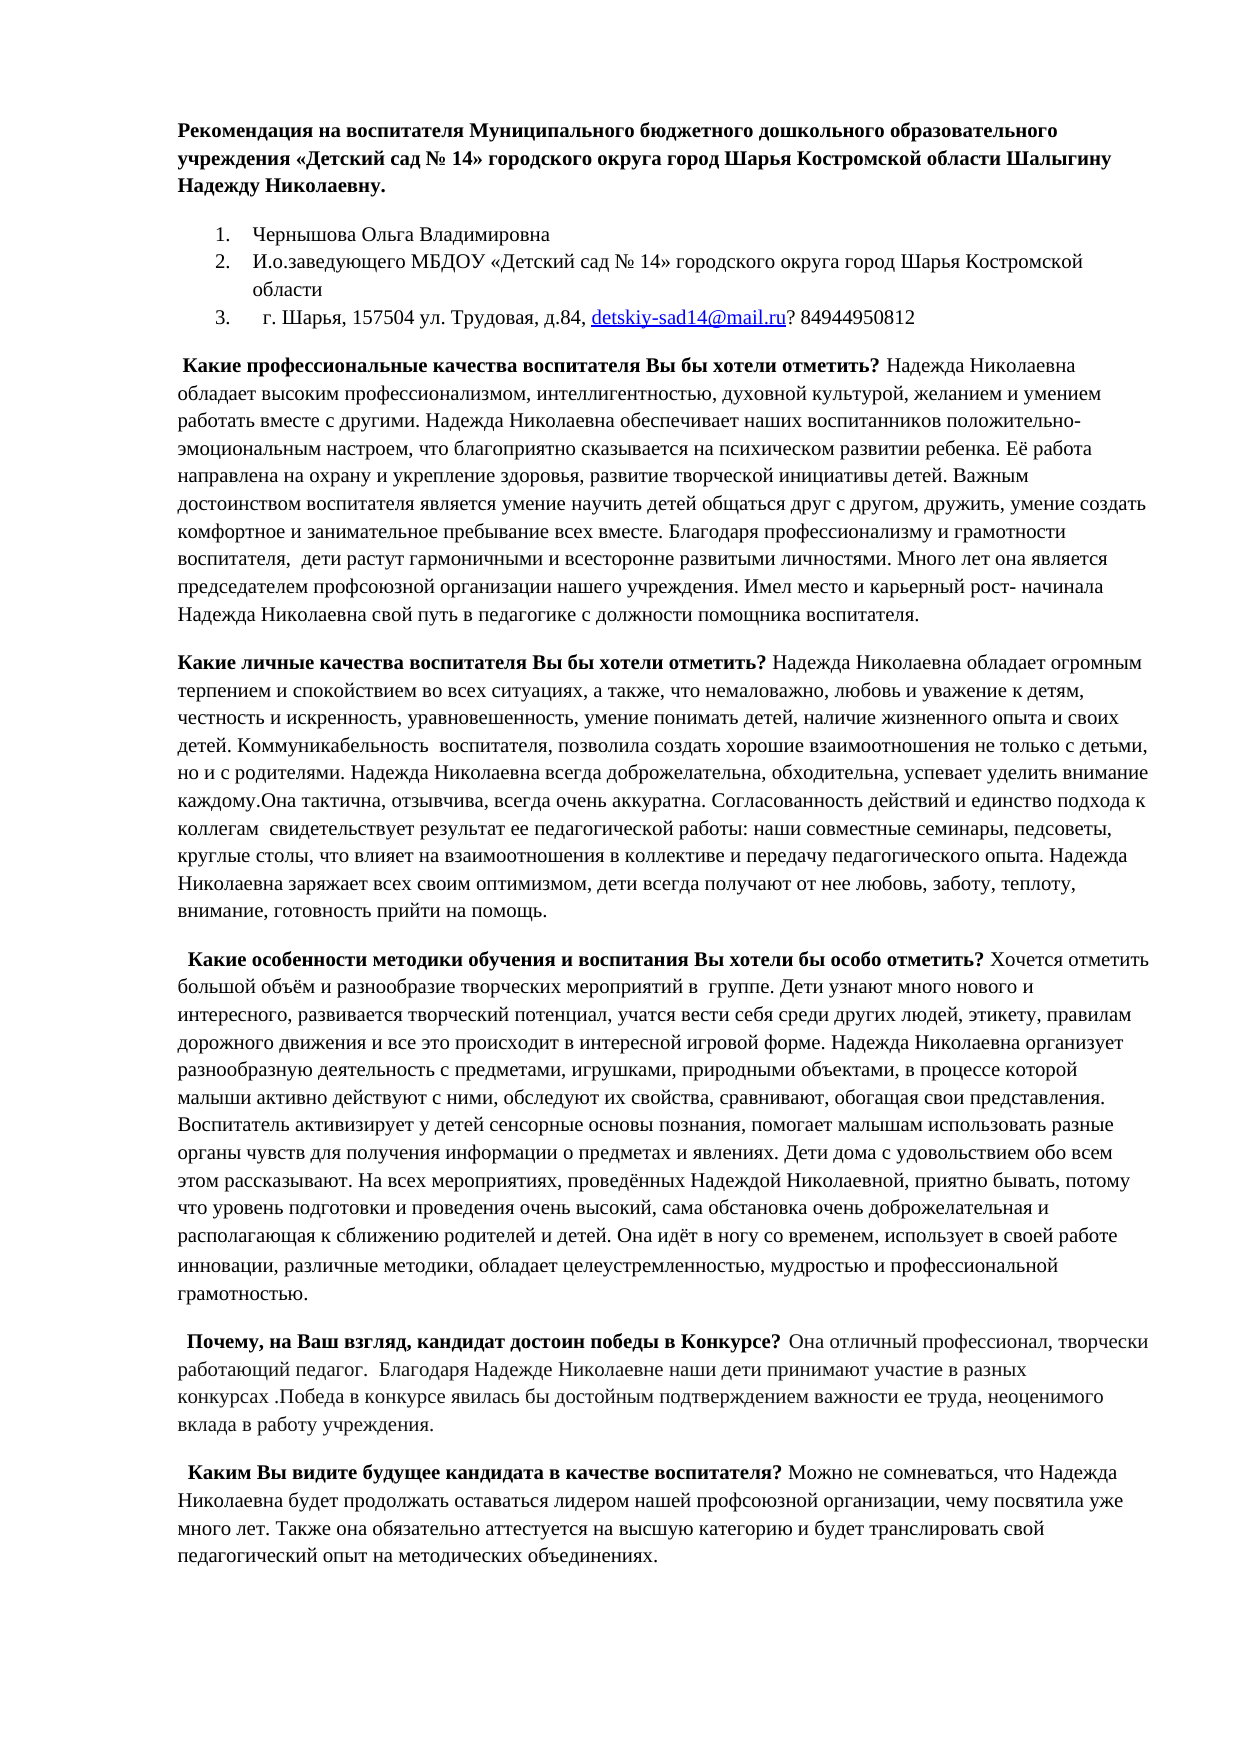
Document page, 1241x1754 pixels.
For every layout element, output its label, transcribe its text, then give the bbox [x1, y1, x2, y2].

list Чернышова Ольга Владимировна [215, 222, 1152, 246]
text Рекомендация на воспитателя Муниципального бюджетного дошкольного образовательного учреждения «Детский сад № 14» городского округа город Шарья Костромской области Шалыгину Надежду Николаевну. [177, 118, 1152, 197]
list И.о.заведующего МБДОУ «Детский сад № 14» городского округа город Шарья Костромской области [215, 249, 1152, 301]
text Почему, на Ваш взгляд, кандидат достоин победы в Конкурсе? Она отличный профессионал, творчески работающий педагог. Благодаря Надежде Николаевне наши дети принимают участие в разных конкурсах .Победа в конкурсе явилась бы достойным подтверждением важности ее труда, неоценимого вклада в работу учреждения. [177, 1329, 1152, 1436]
text Какие профессиональные качества воспитателя Вы бы хотели отметить? Надежда Николаевна обладает высоким профессионализмом, интеллигентностью, духовной культурой, желанием и умением работать вместе с другими. Надежда Николаевна обеспечивает наших воспитанников положительно- эмоциональным настроем, что благоприятно сказывается на психическом развитии ребенка. Её работа направлена на охрану и укрепление здоровья, развитие творческой инициативы детей. Важным достоинством воспитателя является умение научить детей общаться друг с другом, дружить, умение создать комфортное и занимательное пребывание всех вместе. Благодаря профессионализму и грамотности воспитателя, дети растут гармоничными и всесторонне развитыми личностями. Много лет она является председателем профсоюзной организации нашего учреждения. Имел место и карьерный рост- начинала Надежда Николаевна свой путь в педагогике с должности помощника воспитателя. [177, 353, 1152, 626]
text Каким Вы видите будущее кандидата в качестве воспитателя? Можно не сомневаться, что Надежда Николаевна будет продолжать оставаться лидером нашей профсоюзной организации, чему посвятила уже много лет. Также она обязательно аттестуется на высшую категорию и будет транслировать свой педагогический опыт на методических объединениях. [177, 1460, 1152, 1567]
text Какие особенности методики обучения и воспитания Вы хотели бы особо отметить? Хочется отметить большой объём и разнообразие творческих мероприятий в группе. Дети узнают много нового и интересного, развивается творческий потенциал, учатся вести себя среди других людей, этикету, правилам дорожного движения и все это происходит в интересной игровой форме. Надежда Николаевна организует разнообразную деятельность с предметами, игрушками, природными объектами, в процессе которой малыши активно действуют с ними, обследуют их свойства, сравнивают, обогащая свои представления. Воспитатель активизирует у детей сенсорные основы познания, помогает малышам использовать разные органы чувств для получения информации о предметах и явлениях. Дети дома с удовольствием обо всем этом рассказывают. На всех мероприятиях, проведённых Надеждой Николаевной, приятно бывать, потому что уровень подготовки и проведения очень высокий, сама обстановка очень доброжелательная и располагающая к сближению родителей и детей. Она идёт в ногу со временем, использует в своей работе инновации, различные методики, обладает целеустремленностью, мудростью и профессиональной грамотностью. [177, 947, 1152, 1305]
list г. Шарья, 157504 ул. Трудовая, д.84, detskiy-sad14@mail.ru? 84944950812 [215, 304, 1152, 329]
text Какие личные качества воспитателя Вы бы хотели отметить? Надежда Николаевна обладает огромным терпением и спокойствием во всех ситуациях, а также, что немаловажно, любовь и уважение к детям, честность и искренность, уравновешенность, умение понимать детей, наличие жизненного опыта и своих детей. Коммуникабельность воспитателя, позволила создать хорошие взаимоотношения не только с детьми, но и с родителями. Надежда Николаевна всегда доброжелательна, обходительна, успевает уделить внимание каждому.Она тактична, отзывчива, всегда очень аккуратна. Согласованность действий и единство подхода к коллегам свидетельствует результат ее педагогической работы: наши совместные семинары, педсоветы, круглые столы, что влияет на взаимоотношения в коллективе и передачу педагогического опыта. Надежда Николаевна заряжает всех своим оптимизмом, дети всегда получают от нее любовь, заботу, теплоту, внимание, готовность прийти на помощь. [177, 650, 1152, 922]
